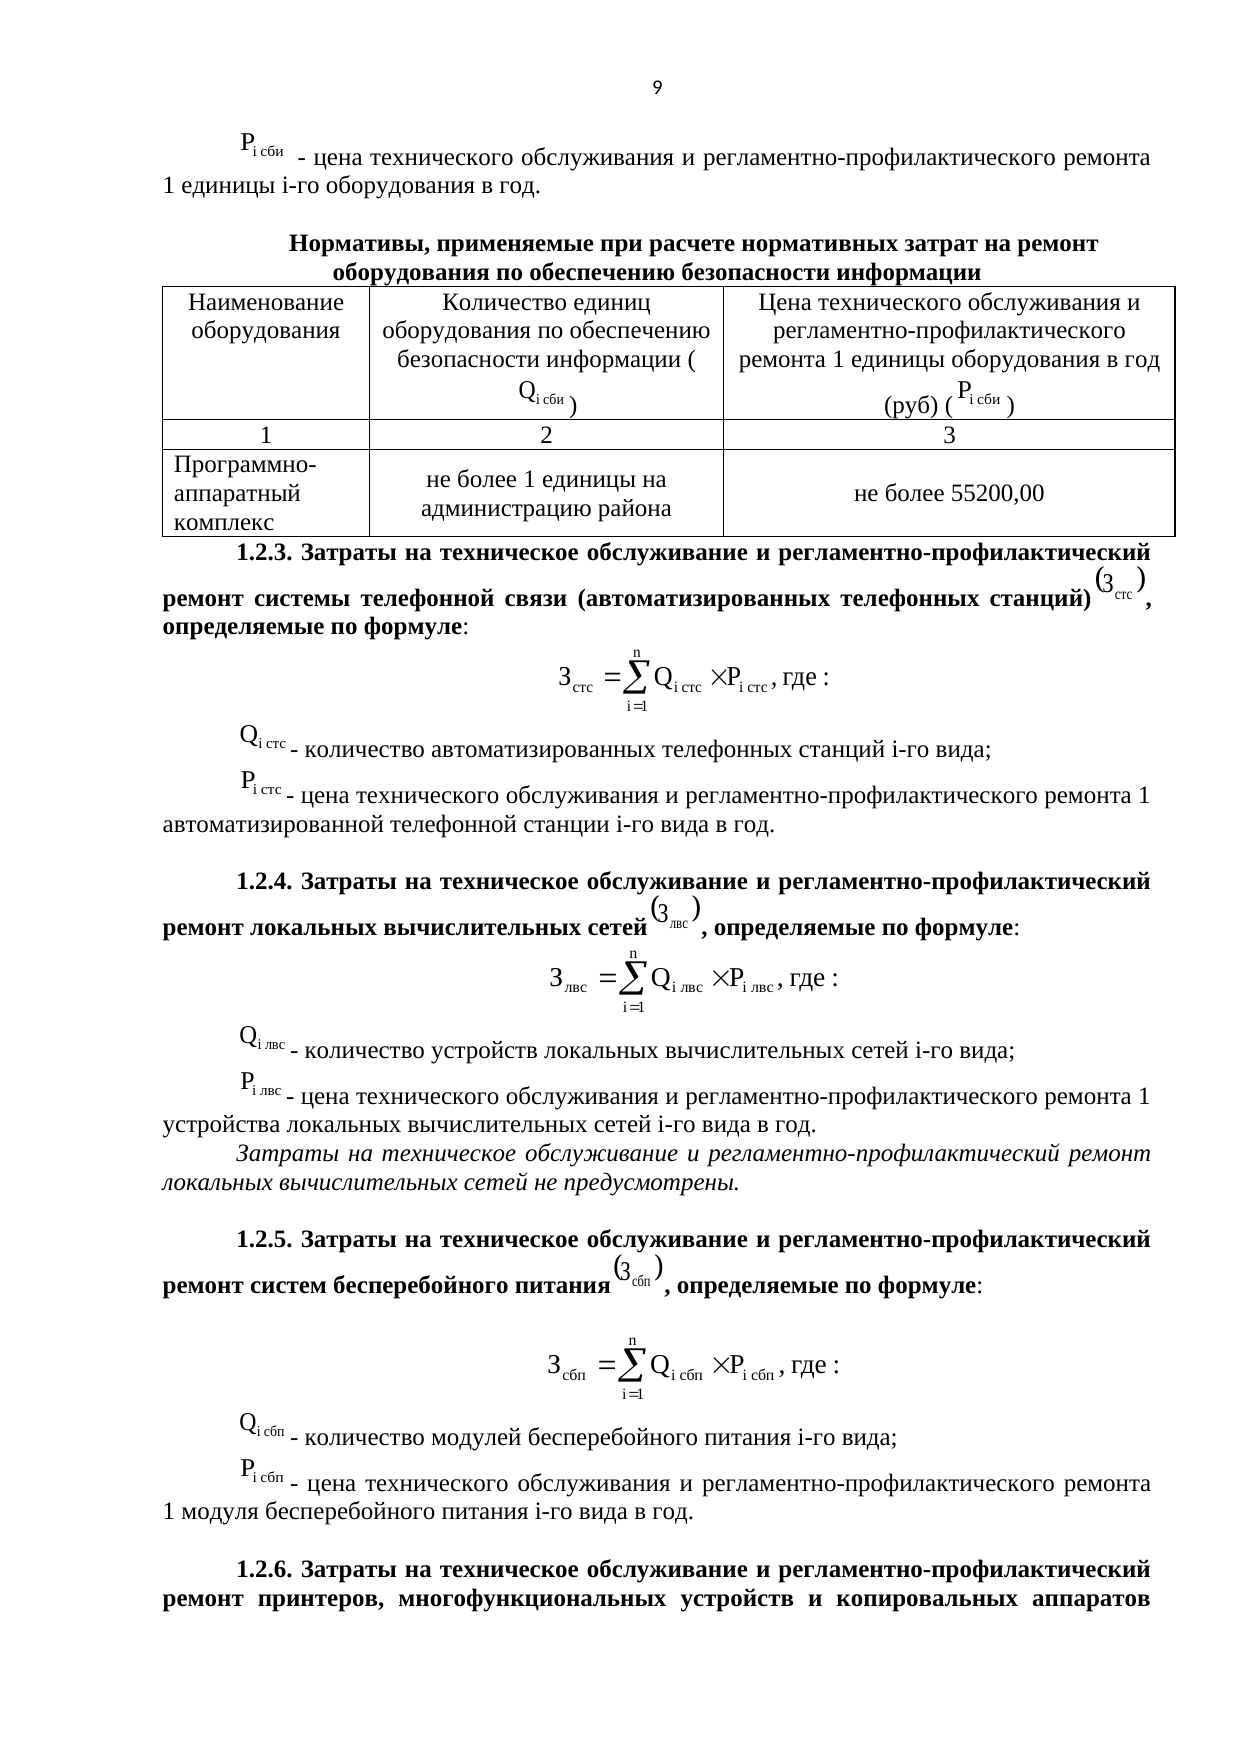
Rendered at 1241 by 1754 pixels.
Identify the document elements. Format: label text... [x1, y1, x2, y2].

text - цена технического обслуживания и регламентно-профилактического ремонта 1 устройства локальных вычислительных сетей i-го вида в год. [162, 1064, 1152, 1138]
text 1.2.4. Затраты на техническое обслуживание и регламентно-профилактический ремонт локальных вычислительных сетей, определяемые по формуле: [162, 866, 1152, 941]
text Затраты на техническое обслуживание и регламентно-профилактический ремонт локальных вычислительных сетей не предусмотрены. [162, 1138, 1152, 1196]
table_cell 2 [370, 420, 723, 448]
text - количество устройств локальных вычислительных сетей i-го вида; [162, 1018, 1152, 1064]
text 1.2.3. Затраты на техническое обслуживание и регламентно-профилактический ремонт системы телефонной связи (автоматизированных телефонных станций), определяемые по формуле: [162, 537, 1152, 640]
table_header Цена технического обслуживания и регламентно-профилактического ремонта 1 единицы оборудования в год (руб) () [724, 287, 1174, 419]
text Нормативы, применяемые при расчете нормативных затрат на ремонт оборудования по обеспечению безопасности информации [162, 228, 1152, 286]
table_cell 3 [724, 420, 1174, 448]
table_cell не более 1 единицы на администрацию района [370, 450, 723, 536]
text - цена технического обслуживания и регламентно-профилактического ремонта 1 автоматизированной телефонной станции i-го вида в год. [162, 763, 1152, 837]
text 1.2.5. Затраты на техническое обслуживание и регламентно-профилактический ремонт систем бесперебойного питания, определяемые по формуле: [162, 1224, 1152, 1299]
table_header Количество единиц оборудования по обеспечению безопасности информации () [370, 287, 723, 419]
text - цена технического обслуживания и регламентно-профилактического ремонта 1 модуля бесперебойного питания i-го вида в год. [162, 1451, 1152, 1525]
table_cell Программно-аппаратный комплекс [163, 450, 369, 536]
table_cell не более 55200,00 [724, 450, 1174, 536]
table_header Наименование оборудования [163, 287, 369, 419]
table_cell 1 [163, 420, 369, 448]
text - количество автоматизированных телефонных станций i-го вида; [162, 717, 1152, 763]
text - количество модулей бесперебойного питания i-го вида; [162, 1405, 1152, 1451]
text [162, 1554, 1152, 1611]
text - цена технического обслуживания и регламентно-профилактического ремонта 1 единицы i-го оборудования в год. [162, 125, 1152, 199]
